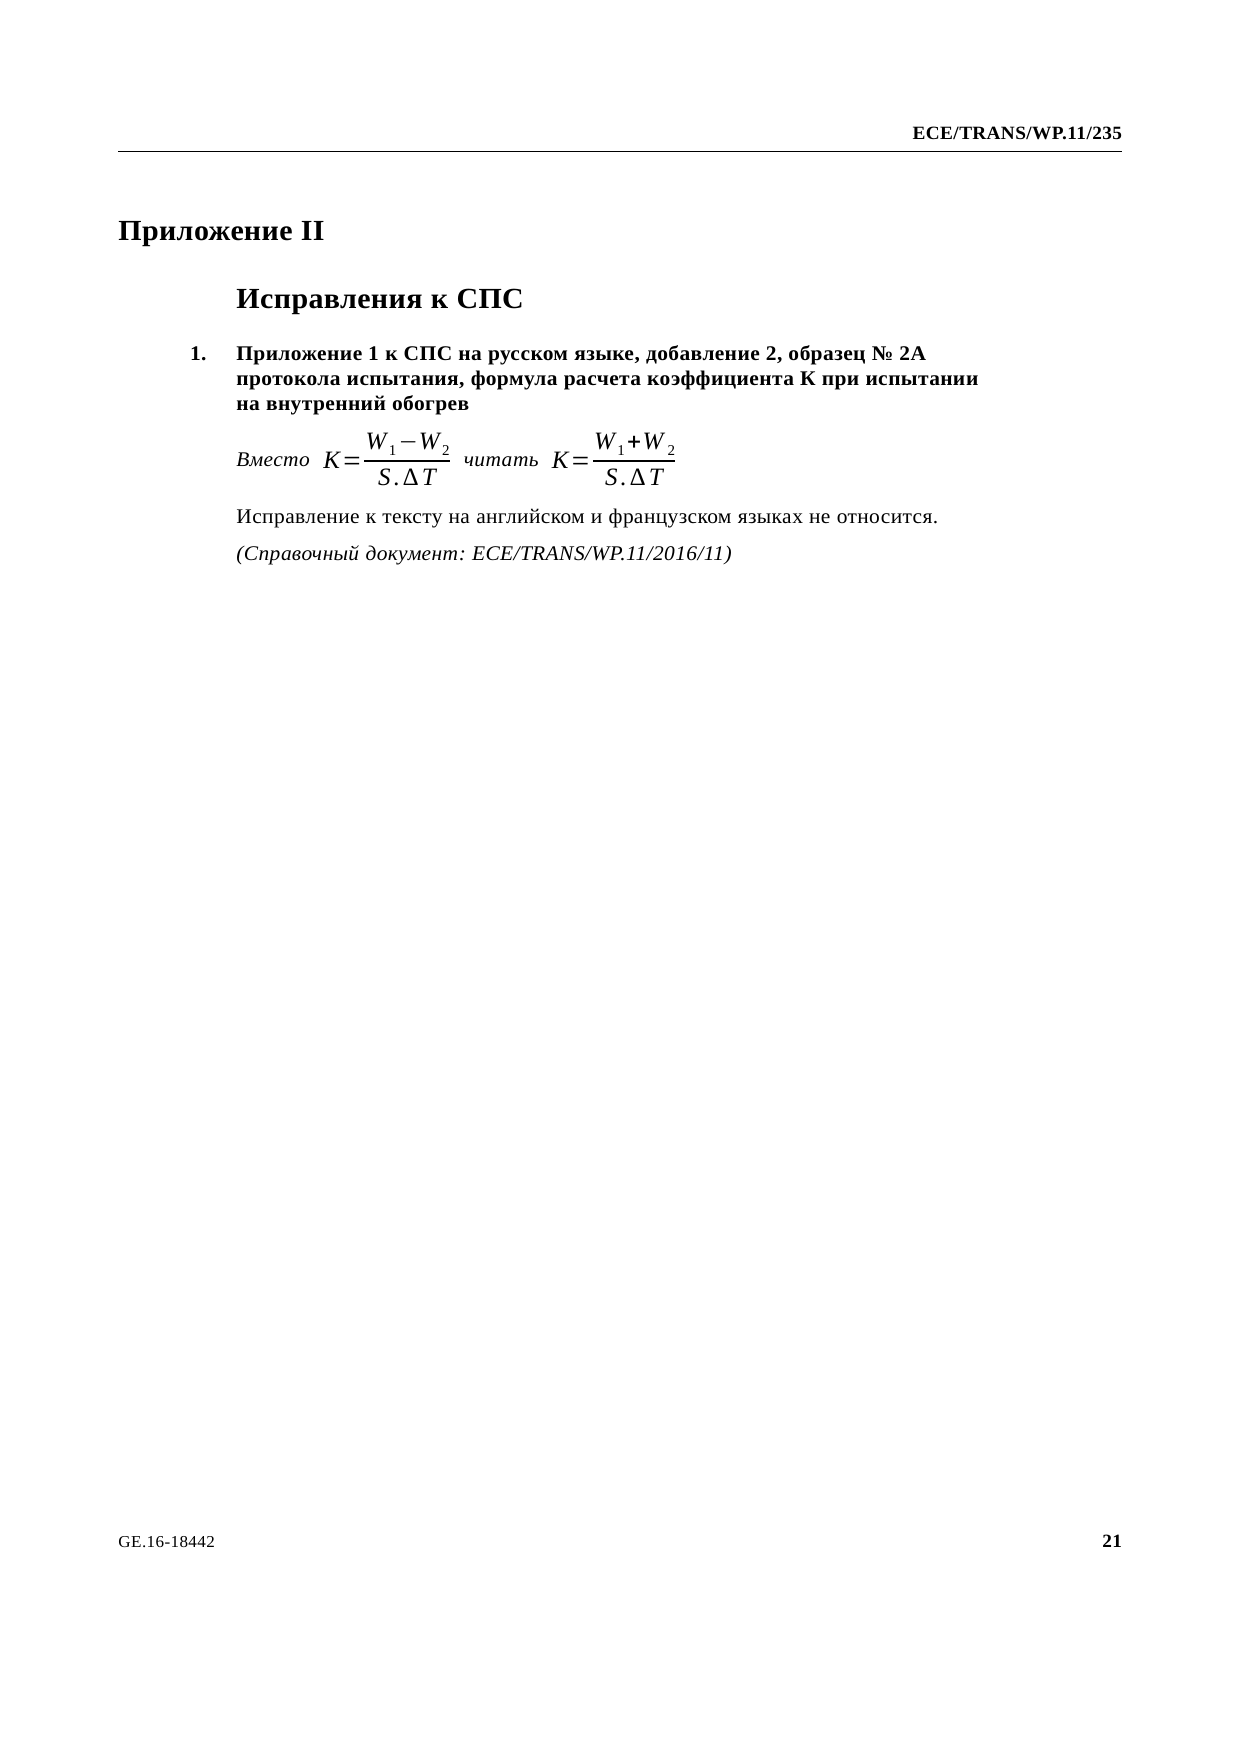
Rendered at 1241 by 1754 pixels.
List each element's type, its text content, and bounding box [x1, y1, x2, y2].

text Исправления к СПС [118, 284, 1004, 315]
text Исправление к тексту на английском и французском языках не относится. [236, 503, 1004, 528]
text Вместо читать [236, 427, 1004, 490]
text 1. Приложение 1 к СПС на русском языке, добавление 2, образец № 2А протокола испытания, формула расчета коэффициента К при испытании на внутренний обогрев [118, 340, 1004, 415]
text (Справочный документ: ECE/TRANS/WP.11/2016/11) [236, 540, 1004, 565]
text Приложение II [118, 215, 1004, 246]
